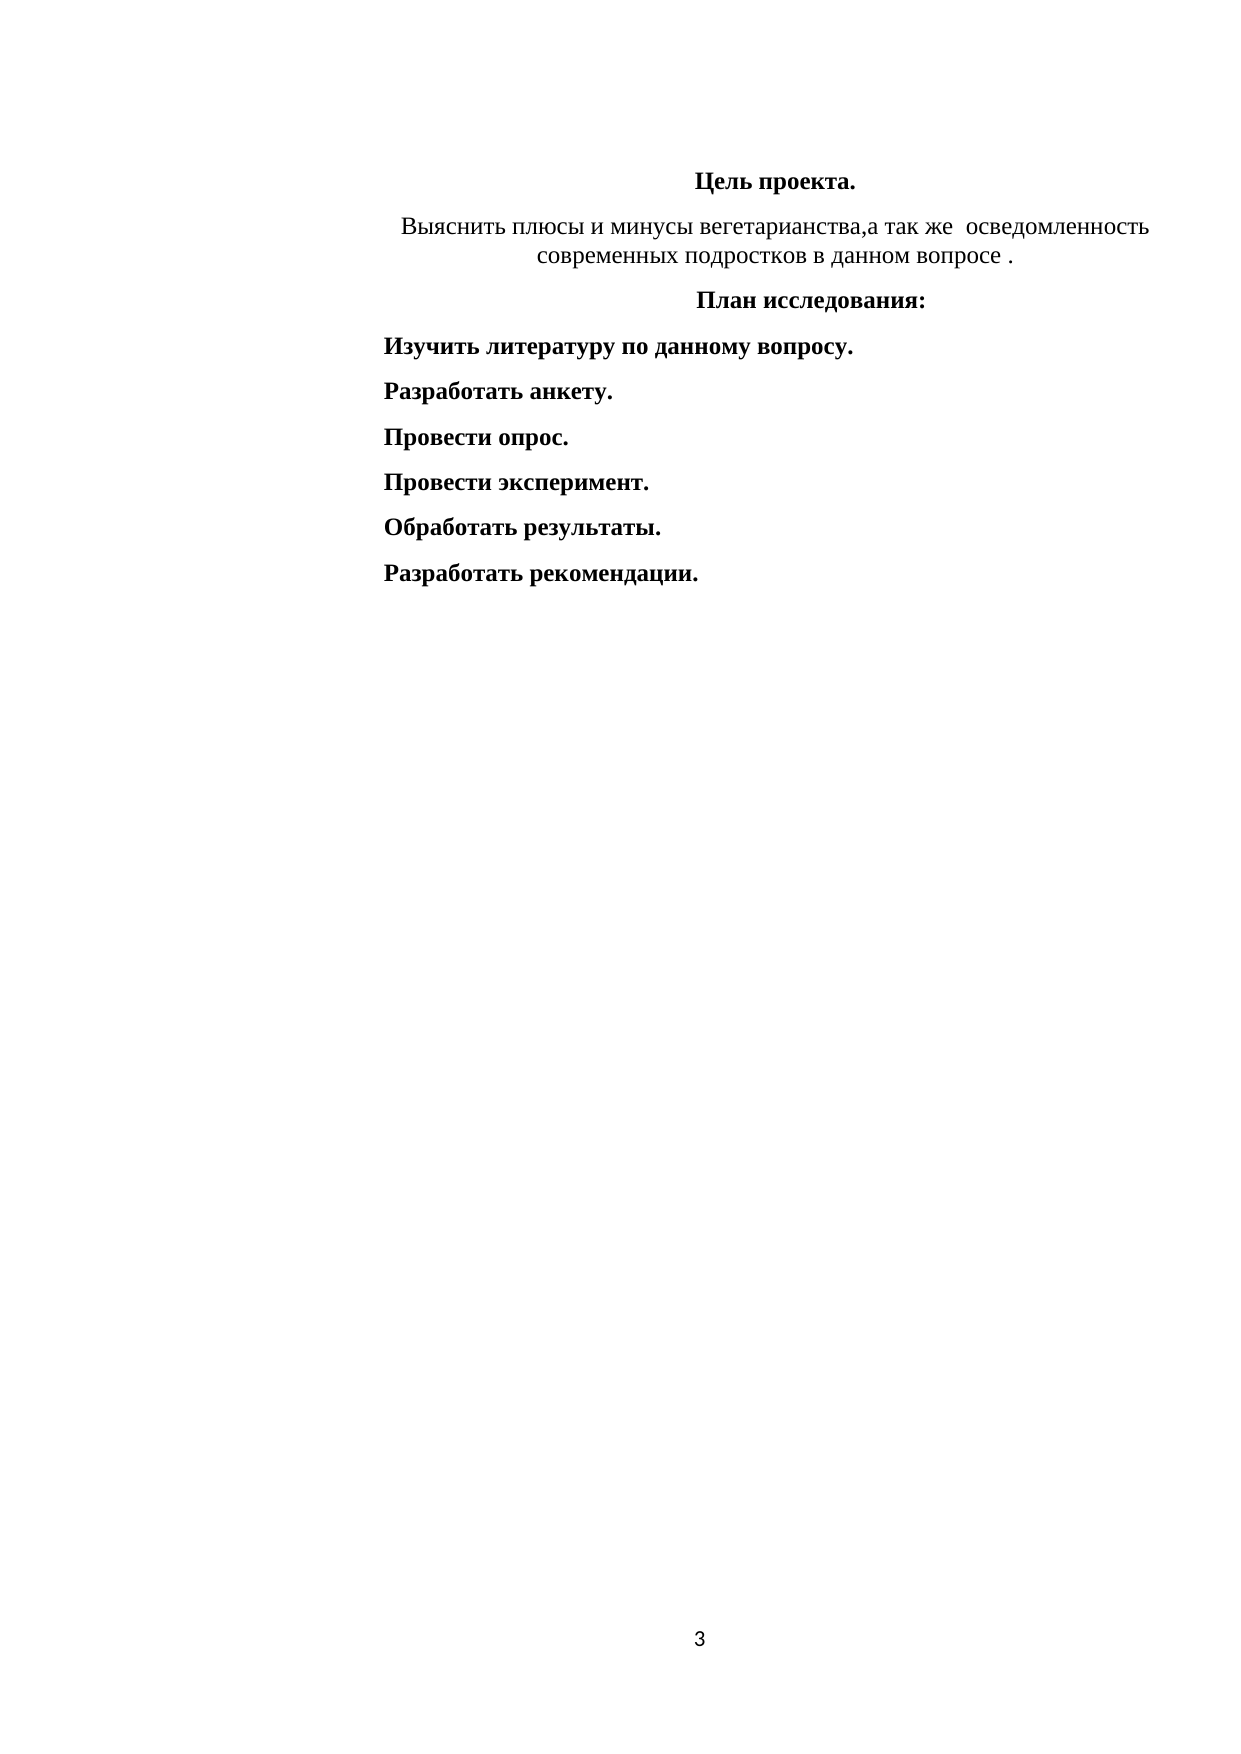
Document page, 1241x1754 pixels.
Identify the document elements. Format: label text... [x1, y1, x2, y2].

text Выяснить плюсы и минусы вегетарианства,а так же осведомленность современных подростков в данном вопросе . [384, 211, 1167, 269]
text Изучить литературу по данному вопросу. [384, 331, 1167, 359]
text План исследования: [384, 285, 1167, 314]
text Провести опрос. [384, 422, 1167, 450]
text Цель проекта. [384, 166, 1167, 194]
text Провести эксперимент. [384, 467, 1167, 496]
text Разработать анкету. [384, 376, 1167, 405]
text Разработать рекомендации. [384, 558, 1167, 587]
text Обработать результаты. [384, 512, 1167, 541]
